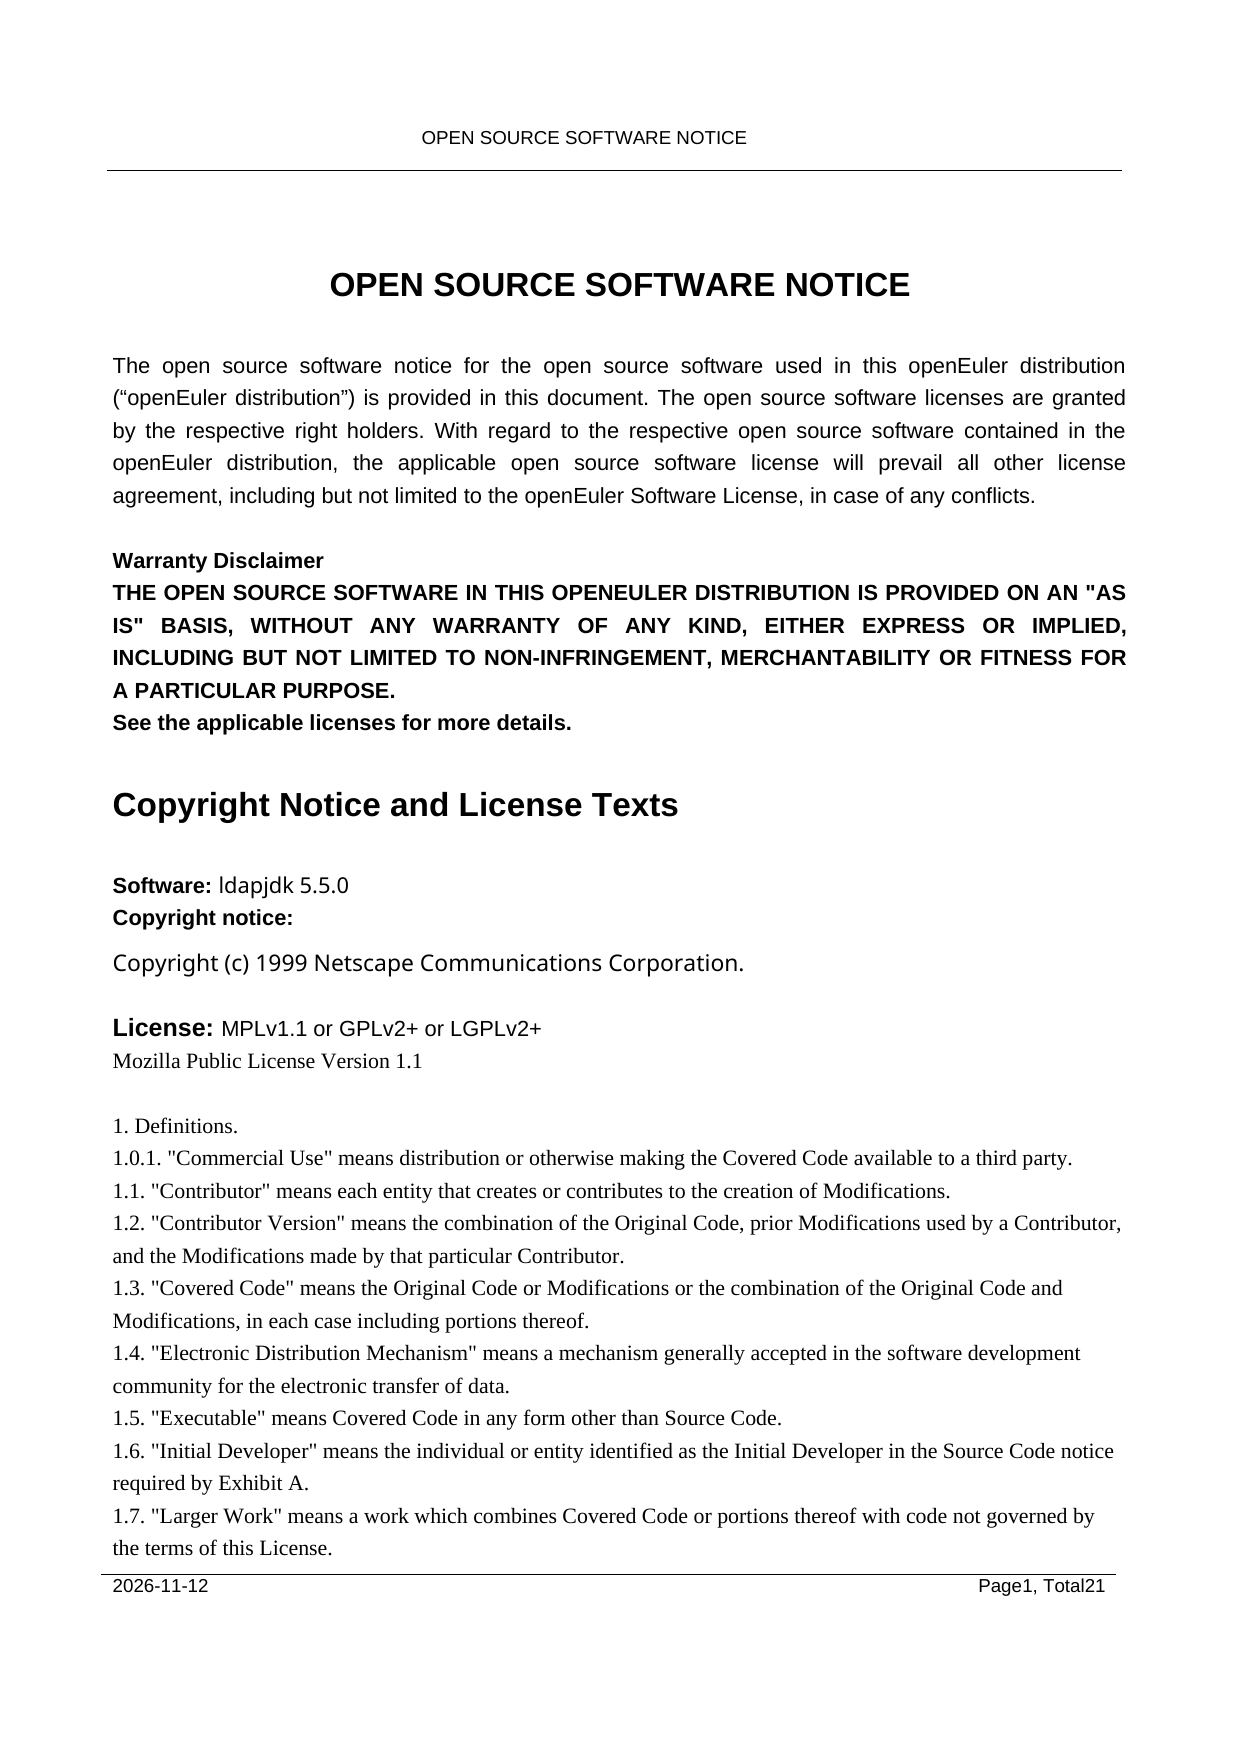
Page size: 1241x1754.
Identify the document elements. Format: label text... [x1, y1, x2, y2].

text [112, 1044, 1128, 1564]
text The open source software notice for the open source software used in this openEuler distribution (“openEuler distribution”) is provided in this document. The open source software licenses are granted by the respective right holders. With regard to the respective open source software contained in the openEuler distribution, the applicable open source software license will prevail all other license agreement, including but not limited to the openEuler Software License, in case of any conflicts. [112, 349, 1128, 511]
text Warranty Disclaimer [112, 544, 1128, 576]
text OPEN SOURCE SOFTWARE NOTICE [112, 251, 1128, 316]
title Software: ldapjdk 5.5.0 [112, 869, 1128, 901]
text Copyright (c) 1999 Netscape Communications Corporation. [112, 947, 1128, 1012]
text THE OPEN SOURCE SOFTWARE IN THIS OPENEULER DISTRIBUTION IS PROVIDED ON AN "AS IS" BASIS, WITHOUT ANY WARRANTY OF ANY KIND, EITHER EXPRESS OR IMPLIED, INCLUDING BUT NOT LIMITED TO NON-INFRINGEMENT, MERCHANTABILITY OR FITNESS FOR A PARTICULAR PURPOSE. See the applicable licenses for more details. [112, 576, 1128, 739]
text License: MPLv1.1 or GPLv2+ or LGPLv2+ [112, 1012, 1128, 1044]
text Copyright Notice and License Texts [112, 771, 1128, 836]
text Copyright notice: [112, 901, 1128, 934]
